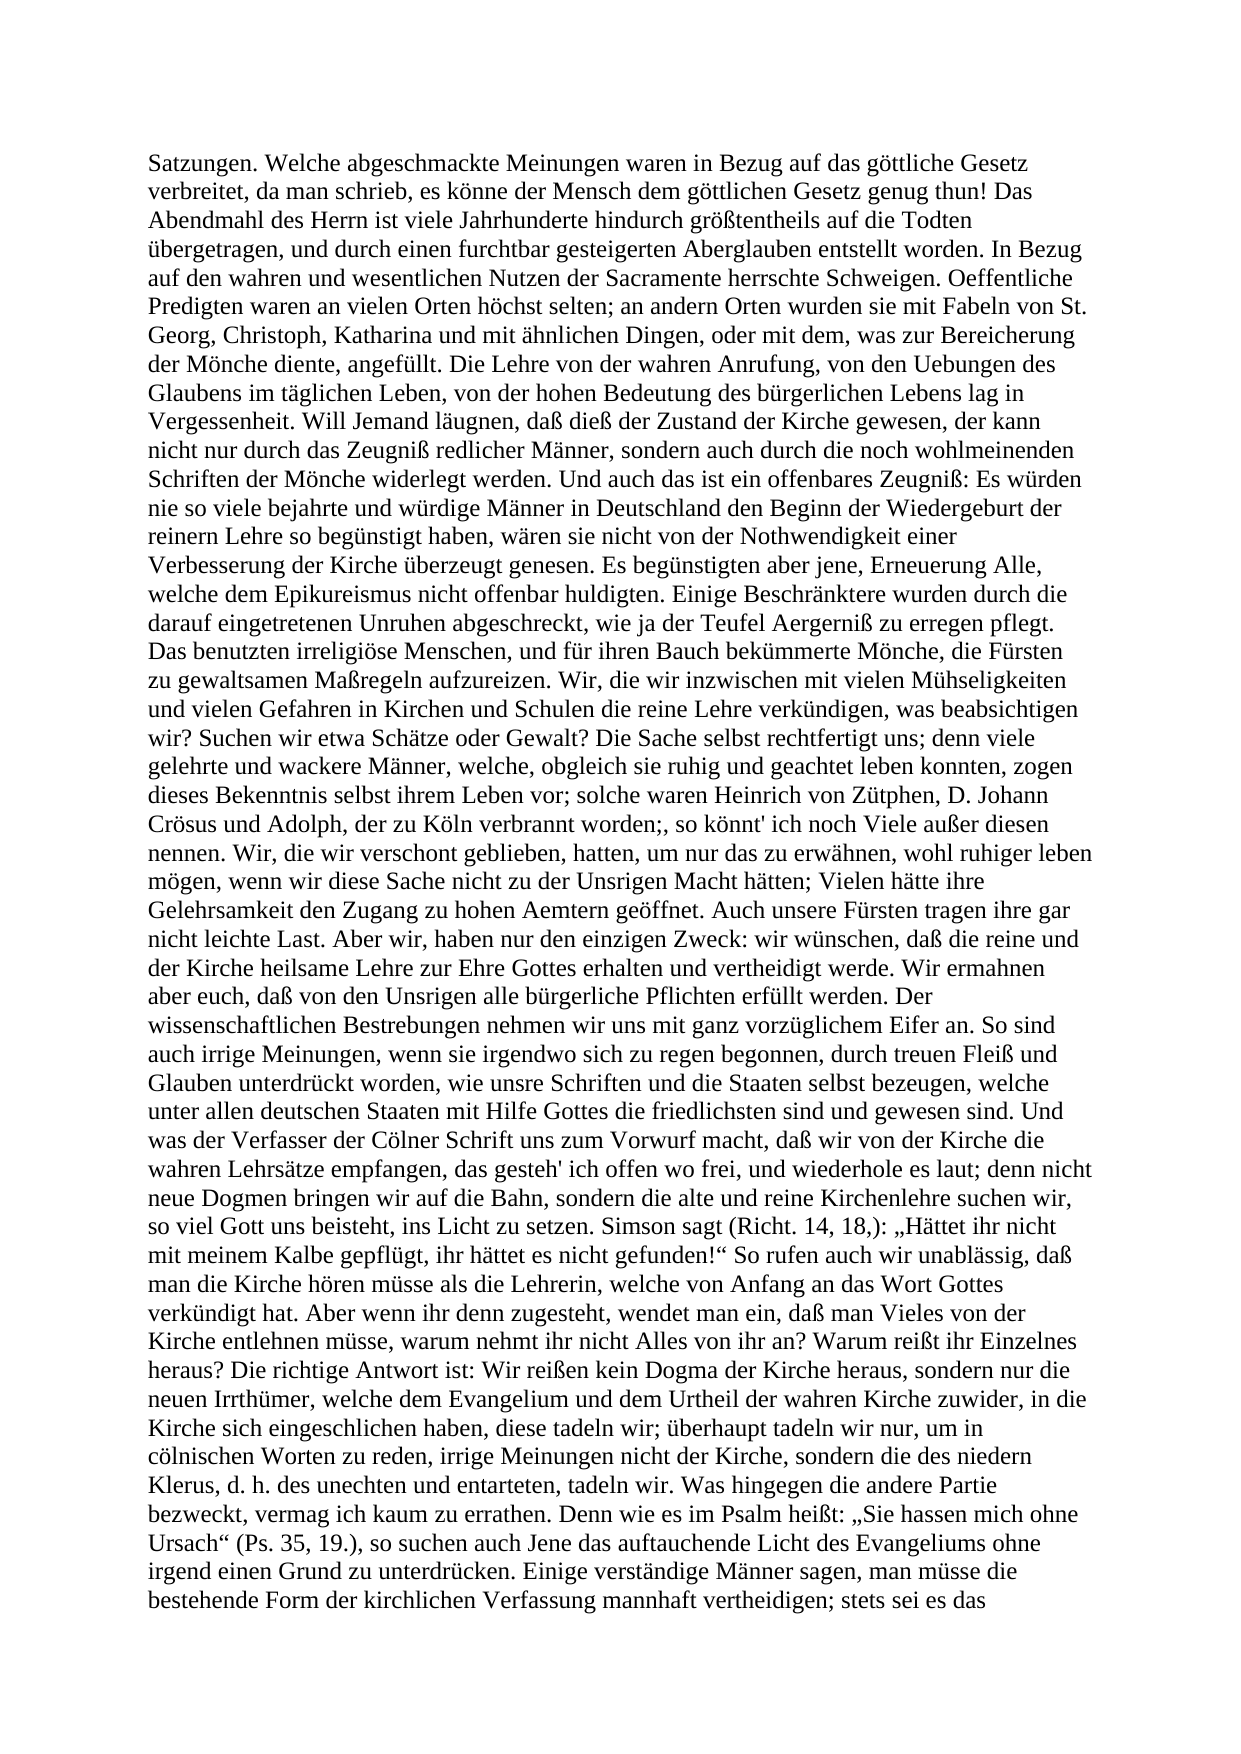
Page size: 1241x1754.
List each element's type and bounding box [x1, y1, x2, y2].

text [148, 148, 1093, 1614]
